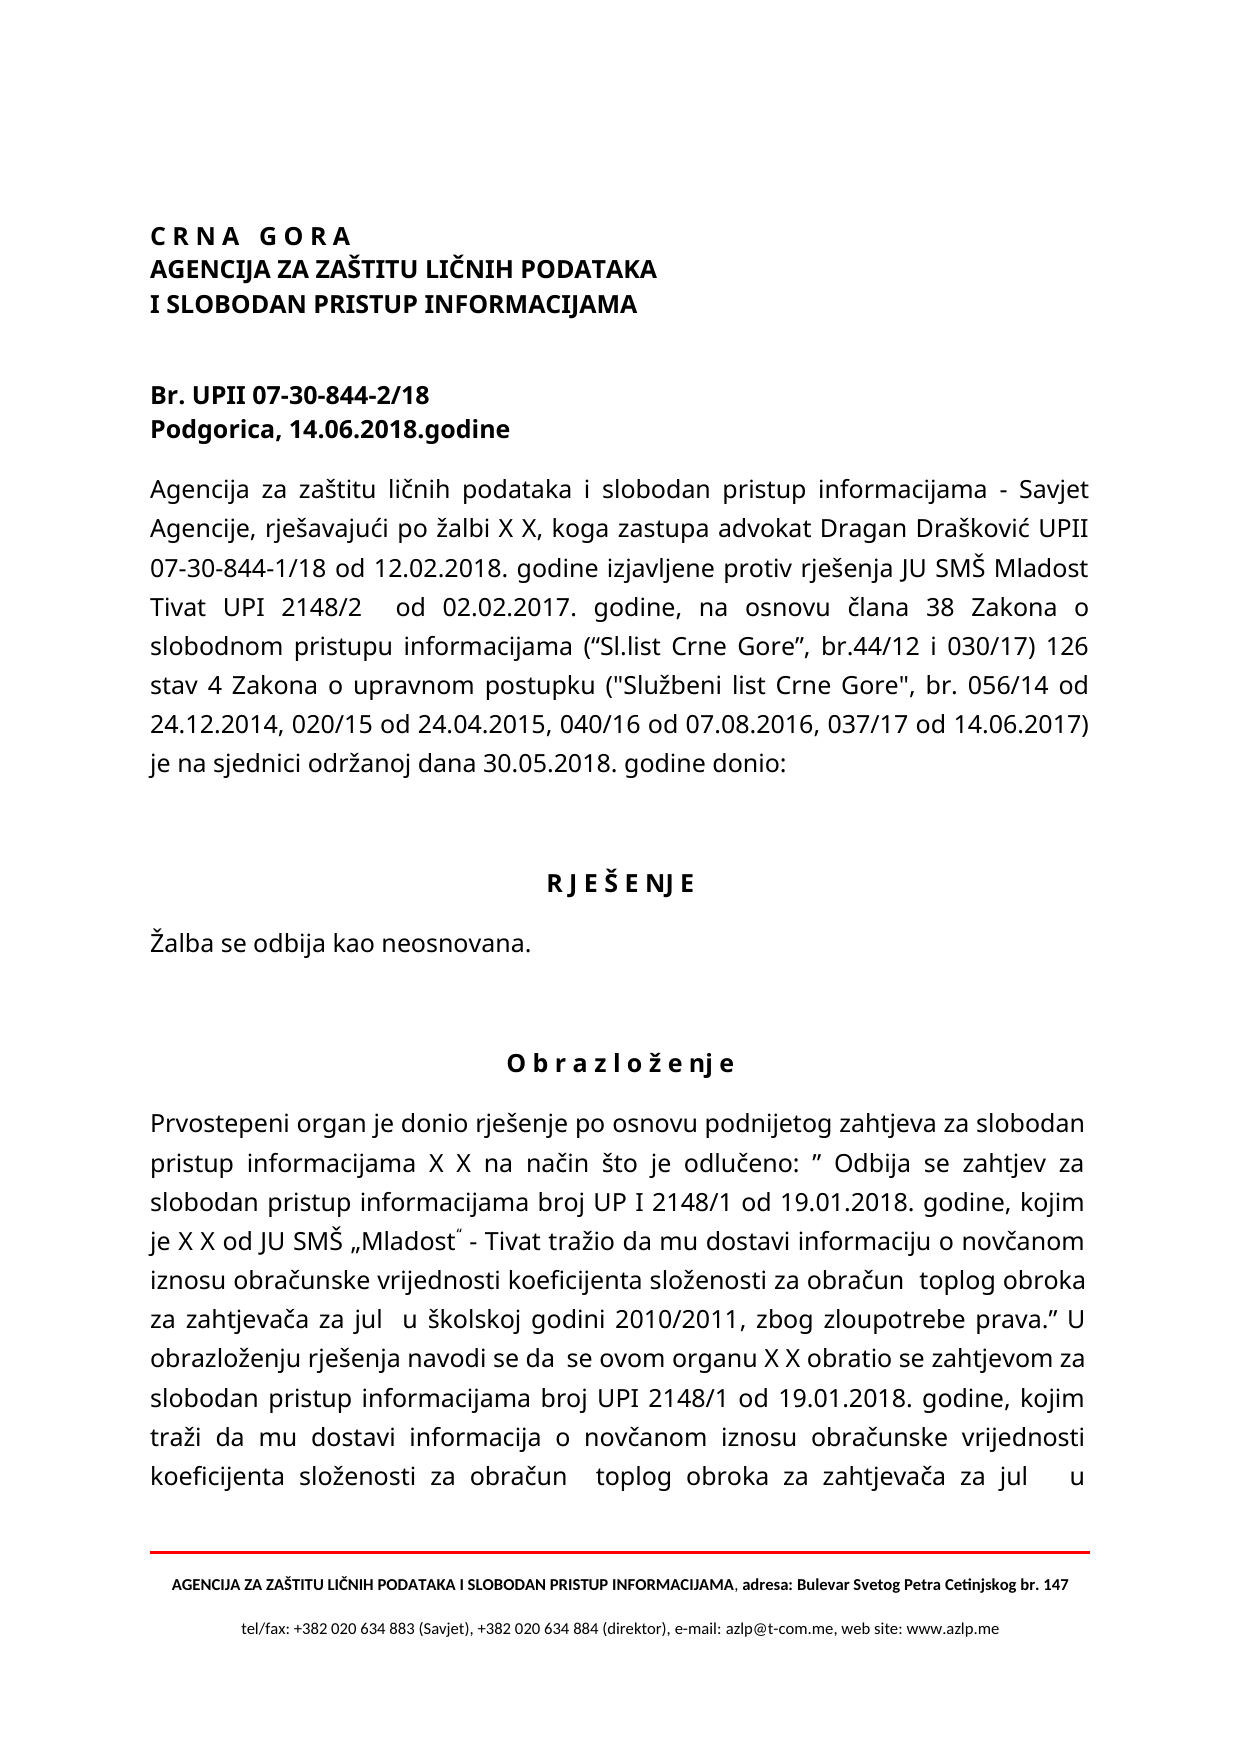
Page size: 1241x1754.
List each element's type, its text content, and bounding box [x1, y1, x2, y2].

text C R N A G O R A [150, 218, 1090, 252]
text Žalba se odbija kao neosnovana. [150, 926, 1090, 960]
text O b r a z l o ž e nj e [150, 1046, 1090, 1080]
text AGENCIJA ZA ZAŠTITU LIČNIH PODATAKA [150, 252, 1090, 286]
text R J E Š E NJ E [150, 866, 1090, 900]
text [150, 1106, 1086, 1493]
text I SLOBODAN PRISTUP INFORMACIJAMA [150, 286, 1090, 320]
text Podgorica, 14.06.2018.godine [150, 412, 1090, 446]
text Br. UPII 07-30-844-2/18 [150, 378, 1090, 412]
text Agencija za zaštitu ličnih podataka i slobodan pristup informacijama - Savjet Agencije, rješavajući po žalbi X X, koga zastupa advokat Dragan Drašković UPII 07-30-844-1/18 od 12.02.2018. godine izjavljene protiv rješenja JU SMŠ Mladost Tivat UPI 2148/2 od 02.02.2017. godine, na osnovu člana 38 Zakona o slobodnom pristupu informacijama (“Sl.list Crne Gore”, br.44/12 i 030/17) 126 stav 4 Zakona o upravnom postupku ("Službeni list Crne Gore", br. 056/14 od 24.12.2014, 020/15 od 24.04.2015, 040/16 od 07.08.2016, 037/17 od 14.06.2017) je na sjednici održanoj dana 30.05.2018. godine donio: [150, 472, 1090, 780]
